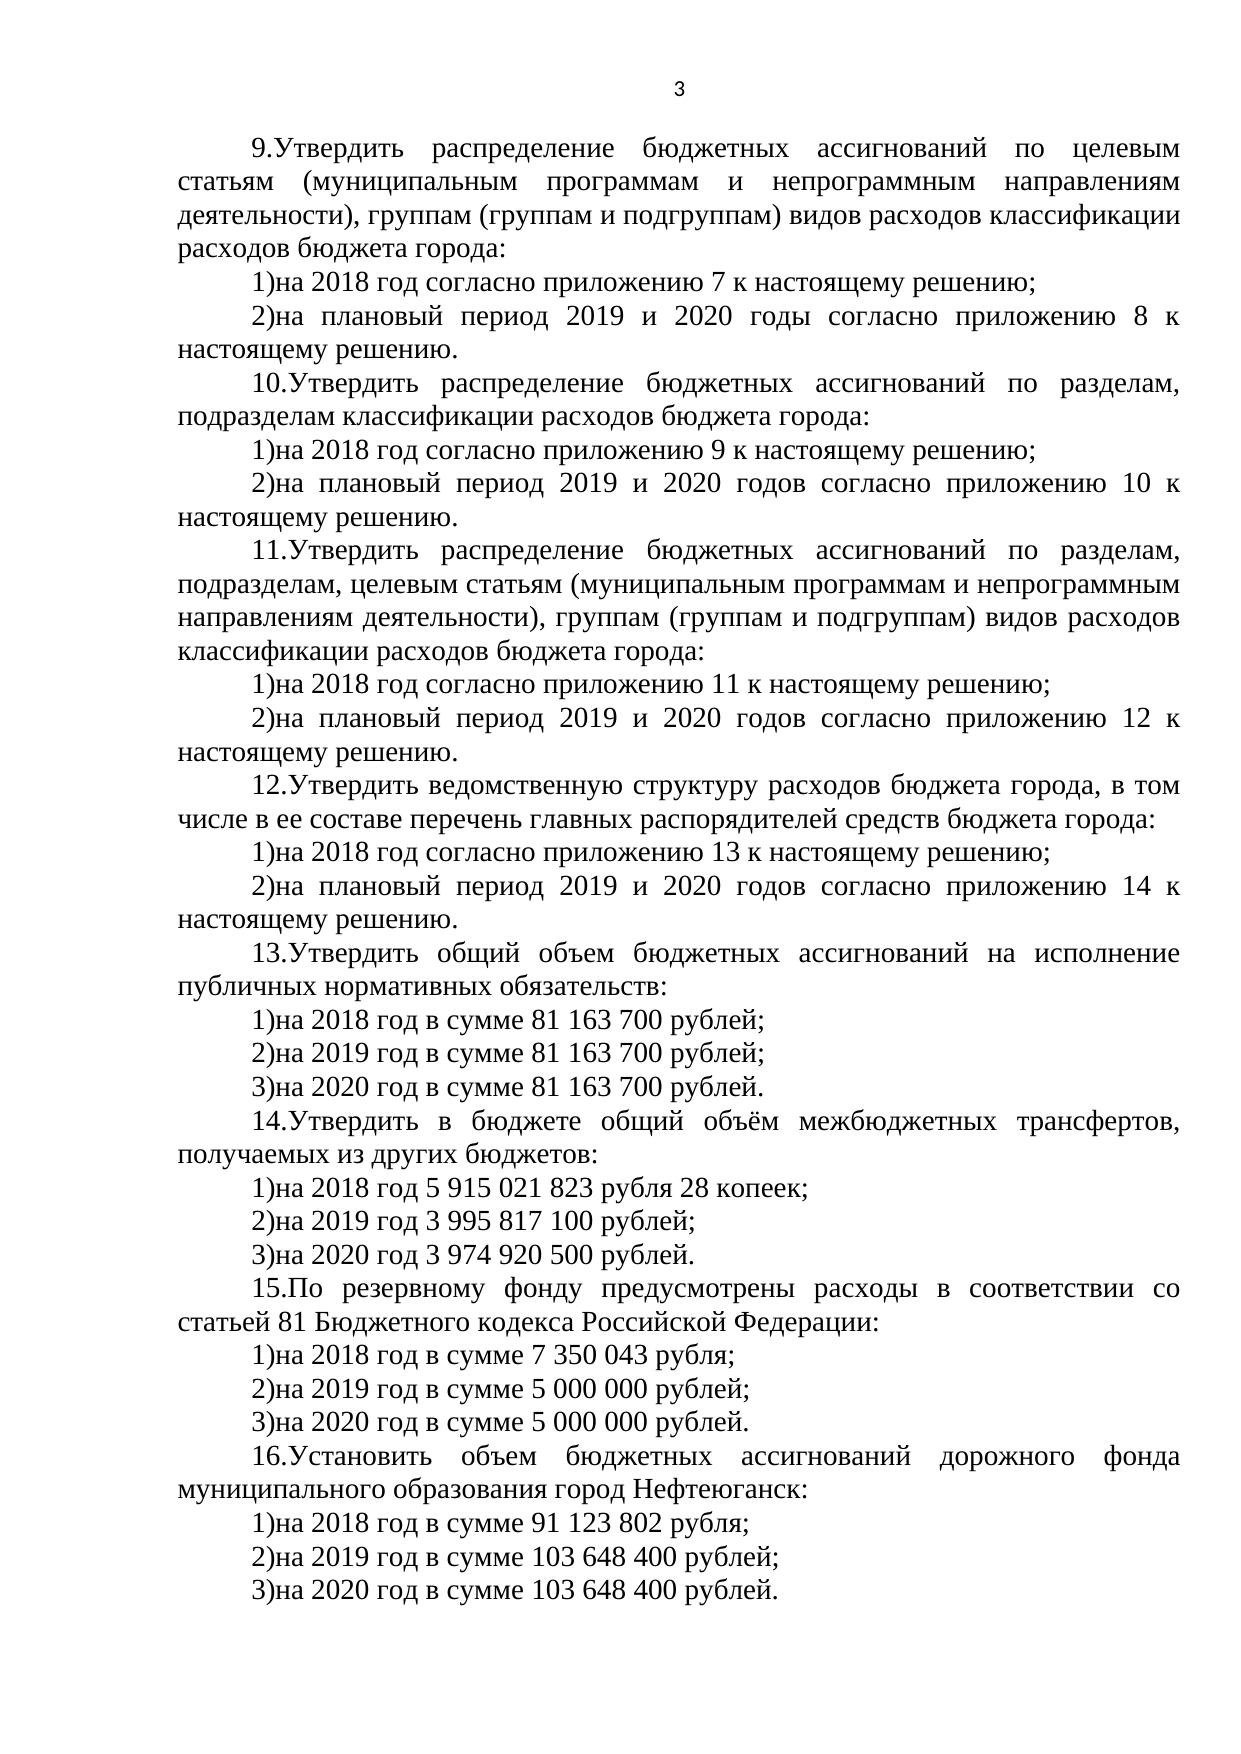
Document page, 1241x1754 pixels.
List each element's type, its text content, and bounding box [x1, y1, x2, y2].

text 10.Утвердить распределение бюджетных ассигнований по разделам, подразделам классификации расходов бюджета города: [177, 365, 1181, 432]
text 2)на плановый период 2019 и 2020 годы согласно приложению 8 к настоящему решению. [177, 298, 1181, 365]
text 2)на плановый период 2019 и 2020 годов согласно приложению 14 к настоящему решению. [177, 868, 1181, 935]
text 3)на 2020 год в сумме 81 163 700 рублей. [177, 1069, 1181, 1103]
text 1)на 2018 год в сумме 7 350 043 рубля; [177, 1337, 1181, 1371]
text 1)на 2018 год согласно приложению 7 к настоящему решению; [177, 264, 1181, 298]
text 2)на плановый период 2019 и 2020 годов согласно приложению 10 к настоящему решению. [177, 465, 1181, 532]
text 1)на 2018 год согласно приложению 11 к настоящему решению; [177, 667, 1181, 700]
text 1)на 2018 год 5 915 021 823 рубля 28 копеек; [177, 1170, 1181, 1203]
text 12.Утвердить ведомственную структуру расходов бюджета города, в том числе в ее составе перечень главных распорядителей средств бюджета города: [177, 767, 1181, 834]
text 2)на 2019 год в сумме 103 648 400 рублей; [177, 1539, 1181, 1572]
text 3)на 2020 год в сумме 103 648 400 рублей. [177, 1572, 1181, 1606]
text 11.Утвердить распределение бюджетных ассигнований по разделам, подразделам, целевым статьям (муниципальным программам и непрограммным направлениям деятельности), группам (группам и подгруппам) видов расходов классификации расходов бюджета города: [177, 532, 1181, 667]
text 16.Установить объем бюджетных ассигнований дорожного фонда муниципального образования город Нефтеюганск: [177, 1438, 1181, 1505]
text 3)на 2020 год в сумме 5 000 000 рублей. [177, 1404, 1181, 1438]
text 1)на 2018 год согласно приложению 9 к настоящему решению; [177, 432, 1181, 465]
text 13.Утвердить общий объем бюджетных ассигнований на исполнение публичных нормативных обязательств: [177, 935, 1181, 1002]
text 14.Утвердить в бюджете общий объём межбюджетных трансфертов, получаемых из других бюджетов: [177, 1103, 1181, 1170]
text 1)на 2018 год согласно приложению 13 к настоящему решению; [177, 834, 1181, 868]
text 1)на 2018 год в сумме 91 123 802 рубля; [177, 1505, 1181, 1539]
text 3)на 2020 год 3 974 920 500 рублей. [177, 1237, 1181, 1270]
text 15.По резервному фонду предусмотрены расходы в соответствии со статьей 81 Бюджетного кодекса Российской Федерации: [177, 1270, 1181, 1337]
text 1)на 2018 год в сумме 81 163 700 рублей; [177, 1002, 1181, 1036]
text 2)на 2019 год в сумме 5 000 000 рублей; [177, 1371, 1181, 1404]
text 2)на 2019 год в сумме 81 163 700 рублей; [177, 1036, 1181, 1069]
text 9.Утвердить распределение бюджетных ассигнований по целевым статьям (муниципальным программам и непрограммным направлениям деятельности), группам (группам и подгруппам) видов расходов классификации расходов бюджета города: [177, 130, 1181, 264]
text 2)на плановый период 2019 и 2020 годов согласно приложению 12 к настоящему решению. [177, 700, 1181, 767]
text 2)на 2019 год 3 995 817 100 рублей; [177, 1203, 1181, 1237]
